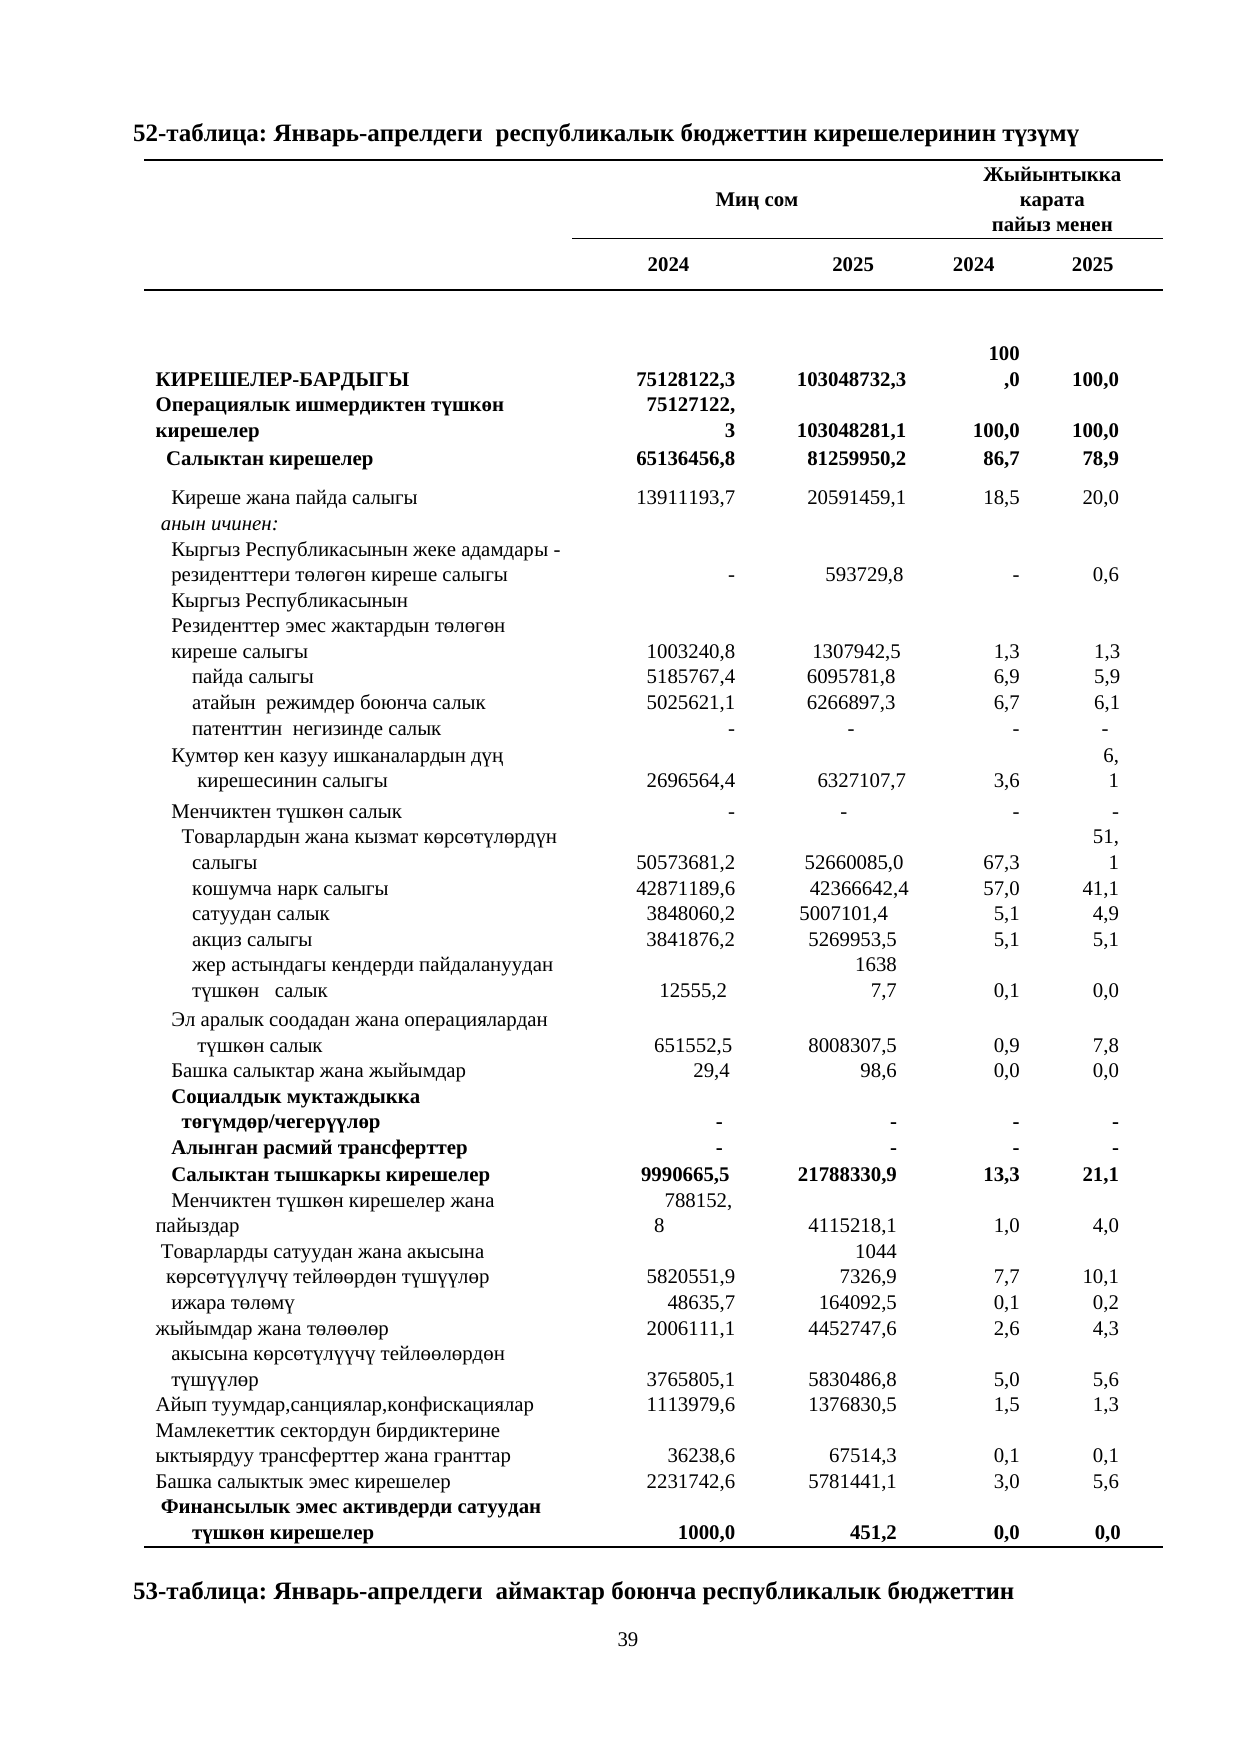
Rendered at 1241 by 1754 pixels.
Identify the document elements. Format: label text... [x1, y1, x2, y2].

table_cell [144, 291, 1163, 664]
text 53-таблица: Январь-апрелдеги аймактар боюнча республикалык бюджеттин [133, 1576, 1122, 1605]
text 52-таблица: Январь-апрелдеги республикалык бюджеттин кирешелеринин түзүмү [133, 118, 1122, 147]
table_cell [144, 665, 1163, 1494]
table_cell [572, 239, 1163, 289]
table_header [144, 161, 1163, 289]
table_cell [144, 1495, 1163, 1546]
